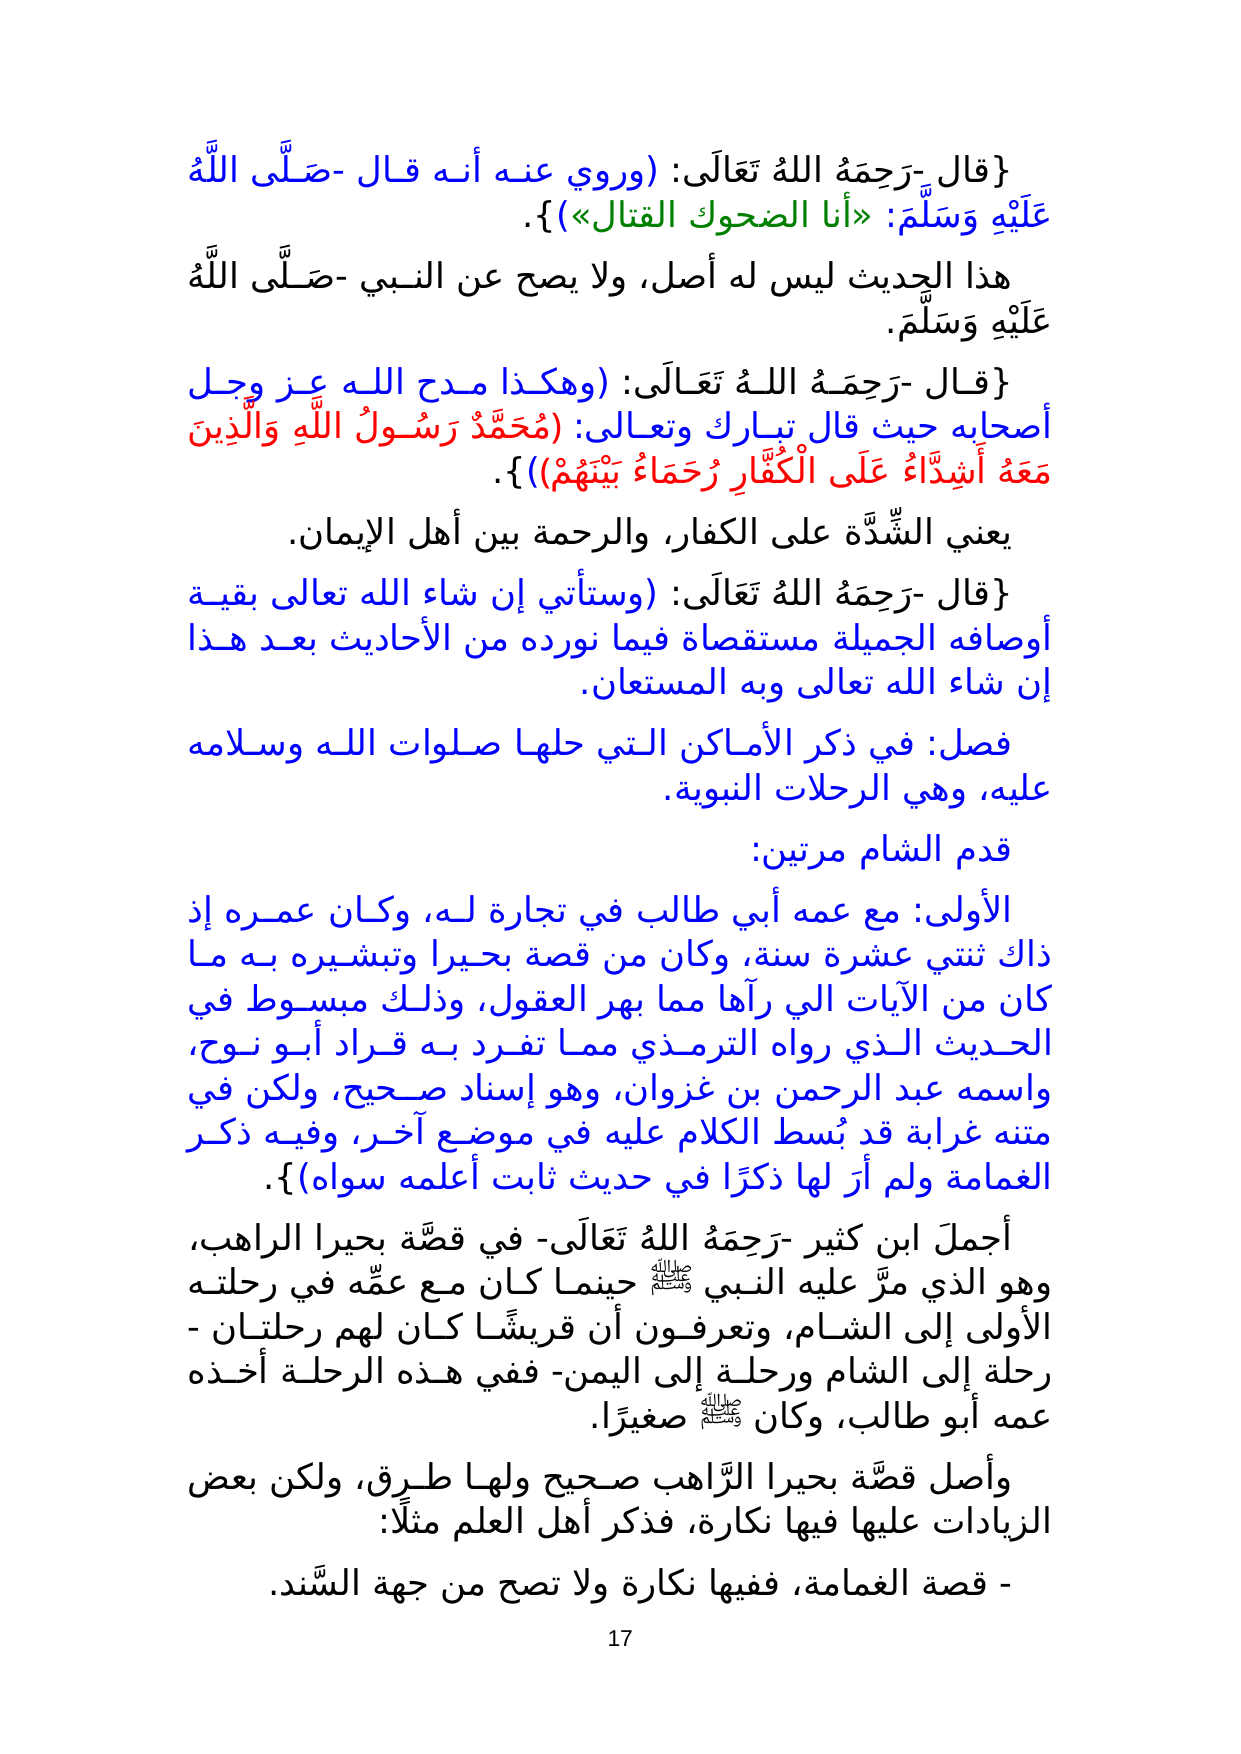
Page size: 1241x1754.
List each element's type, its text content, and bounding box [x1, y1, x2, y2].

text الأولى: مع عمه أبي طالب في تجارة له، وكان عمره إذ ذاك ثنتي عشرة سنة، وكان من قصة بحيرا وتبشيره به ما كان من الآيات الي رآها مما بهر العقول، وذلك مبسوط في الحديث الذي رواه الترمذي مما تفرد به قراد أبو نوح، واسمه عبد الرحمن بن غزوان، وهو إسناد صحيح، ولكن في متنه غرابة قد بُسط الكلام عليه في موضع آخر، وفيه ذكر الغمامة ولم أرَ لها ذكرًا في حديث ثابت أعلمه سواه)}. [187, 889, 1053, 1197]
text أجملَ ابن كثير -رَحِمَهُ اللهُ تَعَالَى- في قصَّة بحيرا الراهب، وهو الذي مرَّ عليه النبي ﷺ حينما كان مع عمِّه في رحلته الأولى إلى الشام، وتعرفون أن قريشًا كان لهم رحلتان -رحلة إلى الشام ورحلة إلى اليمن- ففي هذه الرحلة أخذه عمه أبو طالب، وكان ﷺ صغيرًا. [187, 1217, 1053, 1437]
text - قصة الغمامة، ففيها نكارة ولا تصح من جهة السَّند. [187, 1562, 1053, 1603]
text {قال -رَحِمَهُ اللهُ تَعَالَى: (وهكذا مدح الله عز وجل أصحابه حيث قال تبارك وتعالى: ﴿مُحَمَّدٌ رَسُولُ اللَّهِ وَالَّذِينَ مَعَهُ أَشِدَّاءُ عَلَى الْكُفَّارِ رُحَمَاءُ بَيْنَهُمْ﴾)}. [187, 361, 1053, 491]
text هذا الحديث ليس له أصل، ولا يصح عن النبي -صَلَّى اللَّهُ عَلَيْهِ وَسَلَّمَ. [187, 256, 1053, 341]
text {قال -رَحِمَهُ اللهُ تَعَالَى: (وروي عنه أنه قال -صَلَّى اللَّهُ عَلَيْهِ وَسَلَّمَ: «أنا الضحوك القتال»)}. [187, 150, 1053, 236]
text وأصل قصَّة بحيرا الرَّاهب صحيح ولها طرق، ولكن بعض الزيادات عليها فيها نكارة، فذكر أهل العلم مثلًا: [187, 1456, 1053, 1542]
text {قال -رَحِمَهُ اللهُ تَعَالَى: (وستأتي إن شاء الله تعالى بقية أوصافه الجميلة مستقصاة فيما نورده من الأحاديث بعد هذا إن شاء الله تعالى وبه المستعان. [187, 572, 1053, 703]
text فصل: في ذكر الأماكن التي حلها صلوات الله وسلامه عليه، وهي الرحلات النبوية. [187, 723, 1053, 808]
text يعني الشِّدَّة على الكفار، والرحمة بين أهل الإيمان. [187, 511, 1053, 553]
text قدم الشام مرتين: [187, 828, 1053, 869]
